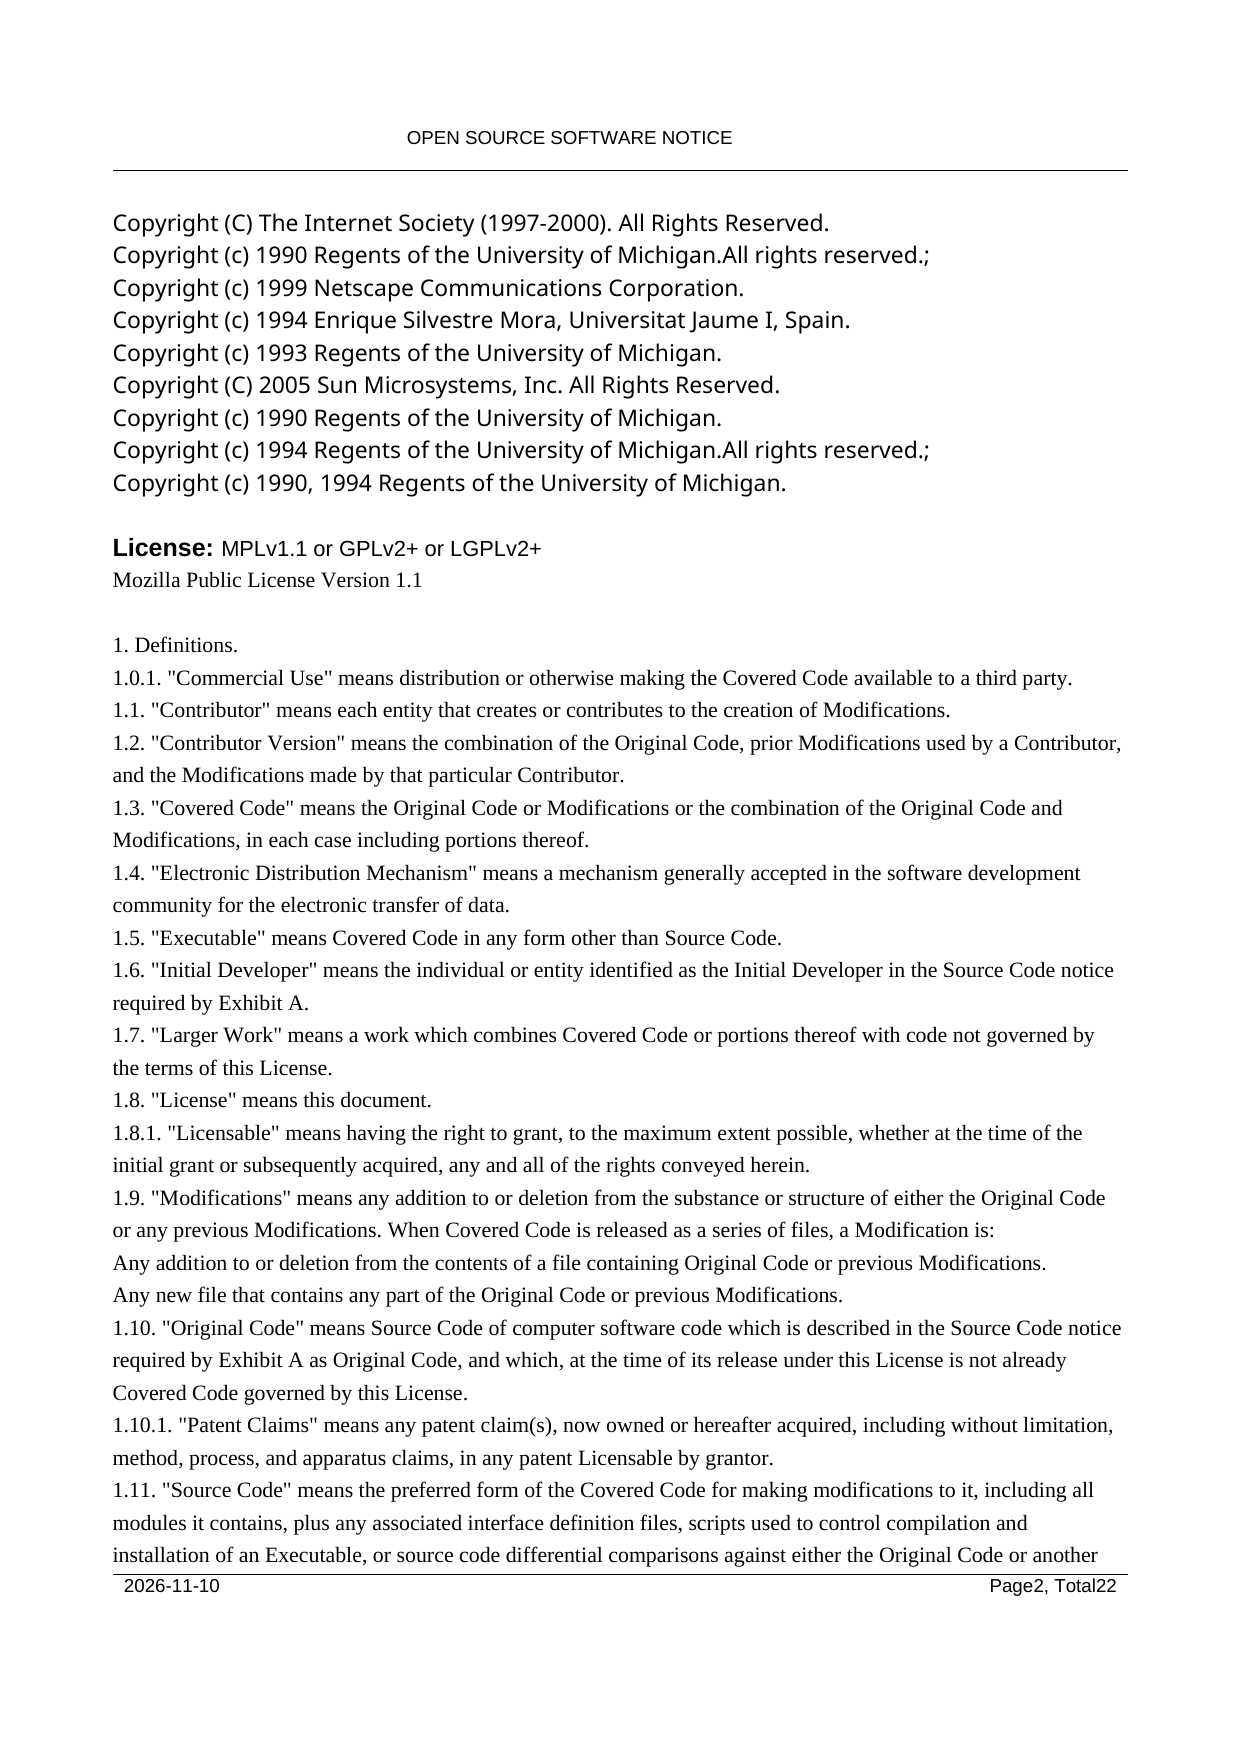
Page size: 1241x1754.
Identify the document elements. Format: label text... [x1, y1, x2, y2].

text License: MPLv1.1 or GPLv2+ or LGPLv2+ [112, 531, 1128, 564]
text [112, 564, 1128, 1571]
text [112, 206, 1128, 531]
